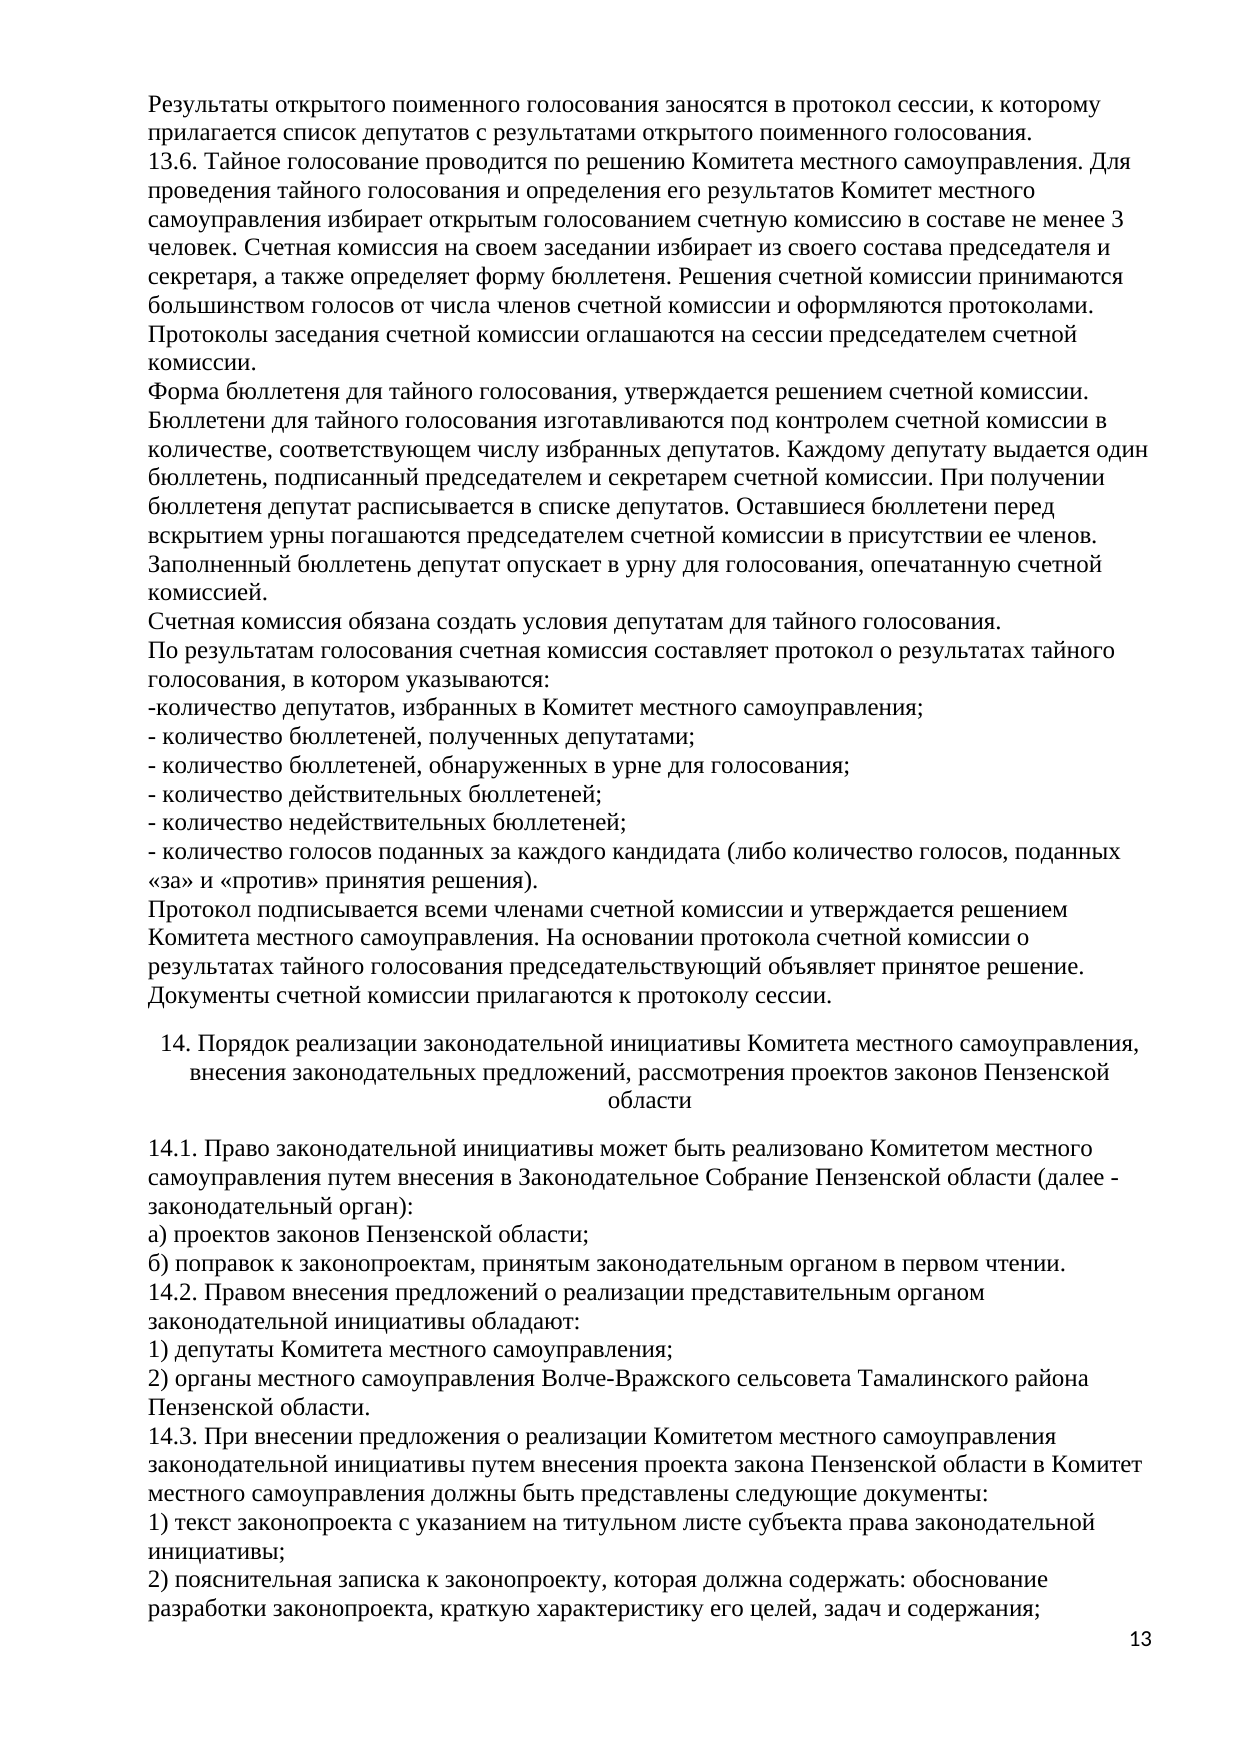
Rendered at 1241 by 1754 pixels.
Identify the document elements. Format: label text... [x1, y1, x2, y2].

text Счетная комиссия обязана создать условия депутатам для тайного голосования. [148, 606, 1152, 635]
text 14.1. Право законодательной инициативы может быть реализовано Комитетом местного самоуправления путем внесения в Законодательное Собрание Пензенской области (далее - законодательный орган): [148, 1133, 1152, 1219]
text 2) органы местного самоуправления Волче-Вражского сельсовета Тамалинского района Пензенской области. [148, 1363, 1152, 1421]
text 13.6. Тайное голосование проводится по решению Комитета местного самоуправления. Для проведения тайного голосования и определения его результатов Комитет местного самоуправления избирает открытым голосованием счетную комиссию в составе не менее 3 человек. Счетная комиссия на своем заседании избирает из своего состава председателя и секретаря, а также определяет форму бюллетеня. Решения счетной комиссии принимаются большинством голосов от числа членов счетной комиссии и оформляются протоколами. Протоколы заседания счетной комиссии оглашаются на сессии председателем счетной комиссии. [148, 146, 1152, 376]
text - количество голосов поданных за каждого кандидата (либо количество голосов, поданных «за» и «против» принятия решения). [148, 836, 1152, 894]
text 14.2. Правом внесения предложений о реализации представительным органом законодательной инициативы обладают: [148, 1277, 1152, 1334]
text 2) пояснительная записка к законопроекту, которая должна содержать: обоснование разработки законопроекта, краткую характеристику его целей, задач и содержания; [148, 1564, 1152, 1622]
text б) поправок к законопроектам, принятым законодательным органом в первом чтении. [148, 1248, 1152, 1277]
text По результатам голосования счетная комиссия составляет протокол о результатах тайного голосования, в котором указываются: [148, 635, 1152, 692]
text -количество депутатов, избранных в Комитет местного самоуправления; [148, 692, 1152, 721]
text - количество бюллетеней, полученных депутатами; [148, 721, 1152, 750]
text а) проектов законов Пензенской области; [148, 1219, 1152, 1248]
text 1) депутаты Комитета местного самоуправления; [148, 1334, 1152, 1363]
text 14.3. При внесении предложения о реализации Комитетом местного самоуправления законодательной инициативы путем внесения проекта закона Пензенской области в Комитет местного самоуправления должны быть представлены следующие документы: [148, 1421, 1152, 1507]
text 14. Порядок реализации законодательной инициативы Комитета местного самоуправления, внесения законодательных предложений, рассмотрения проектов законов Пензенской области [148, 1028, 1152, 1114]
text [148, 89, 1152, 146]
text - количество действительных бюллетеней; [148, 779, 1152, 807]
text Форма бюллетеня для тайного голосования, утверждается решением счетной комиссии. Бюллетени для тайного голосования изготавливаются под контролем счетной комиссии в количестве, соответствующем числу избранных депутатов. Каждому депутату выдается один бюллетень, подписанный председателем и секретарем счетной комиссии. При получении бюллетеня депутат расписывается в списке депутатов. Оставшиеся бюллетени перед вскрытием урны погашаются председателем счетной комиссии в присутствии ее членов. [148, 376, 1152, 549]
text Протокол подписывается всеми членами счетной комиссии и утверждается решением Комитета местного самоуправления. На основании протокола счетной комиссии о результатах тайного голосования председательствующий объявляет принятое решение. Документы счетной комиссии прилагаются к протоколу сессии. [148, 894, 1152, 1009]
text - количество недействительных бюллетеней; [148, 807, 1152, 836]
text Заполненный бюллетень депутат опускает в урну для голосования, опечатанную счетной комиссией. [148, 549, 1152, 606]
text 1) текст законопроекта с указанием на титульном листе субъекта права законодательной инициативы; [148, 1507, 1152, 1564]
text - количество бюллетеней, обнаруженных в урне для голосования; [148, 750, 1152, 779]
